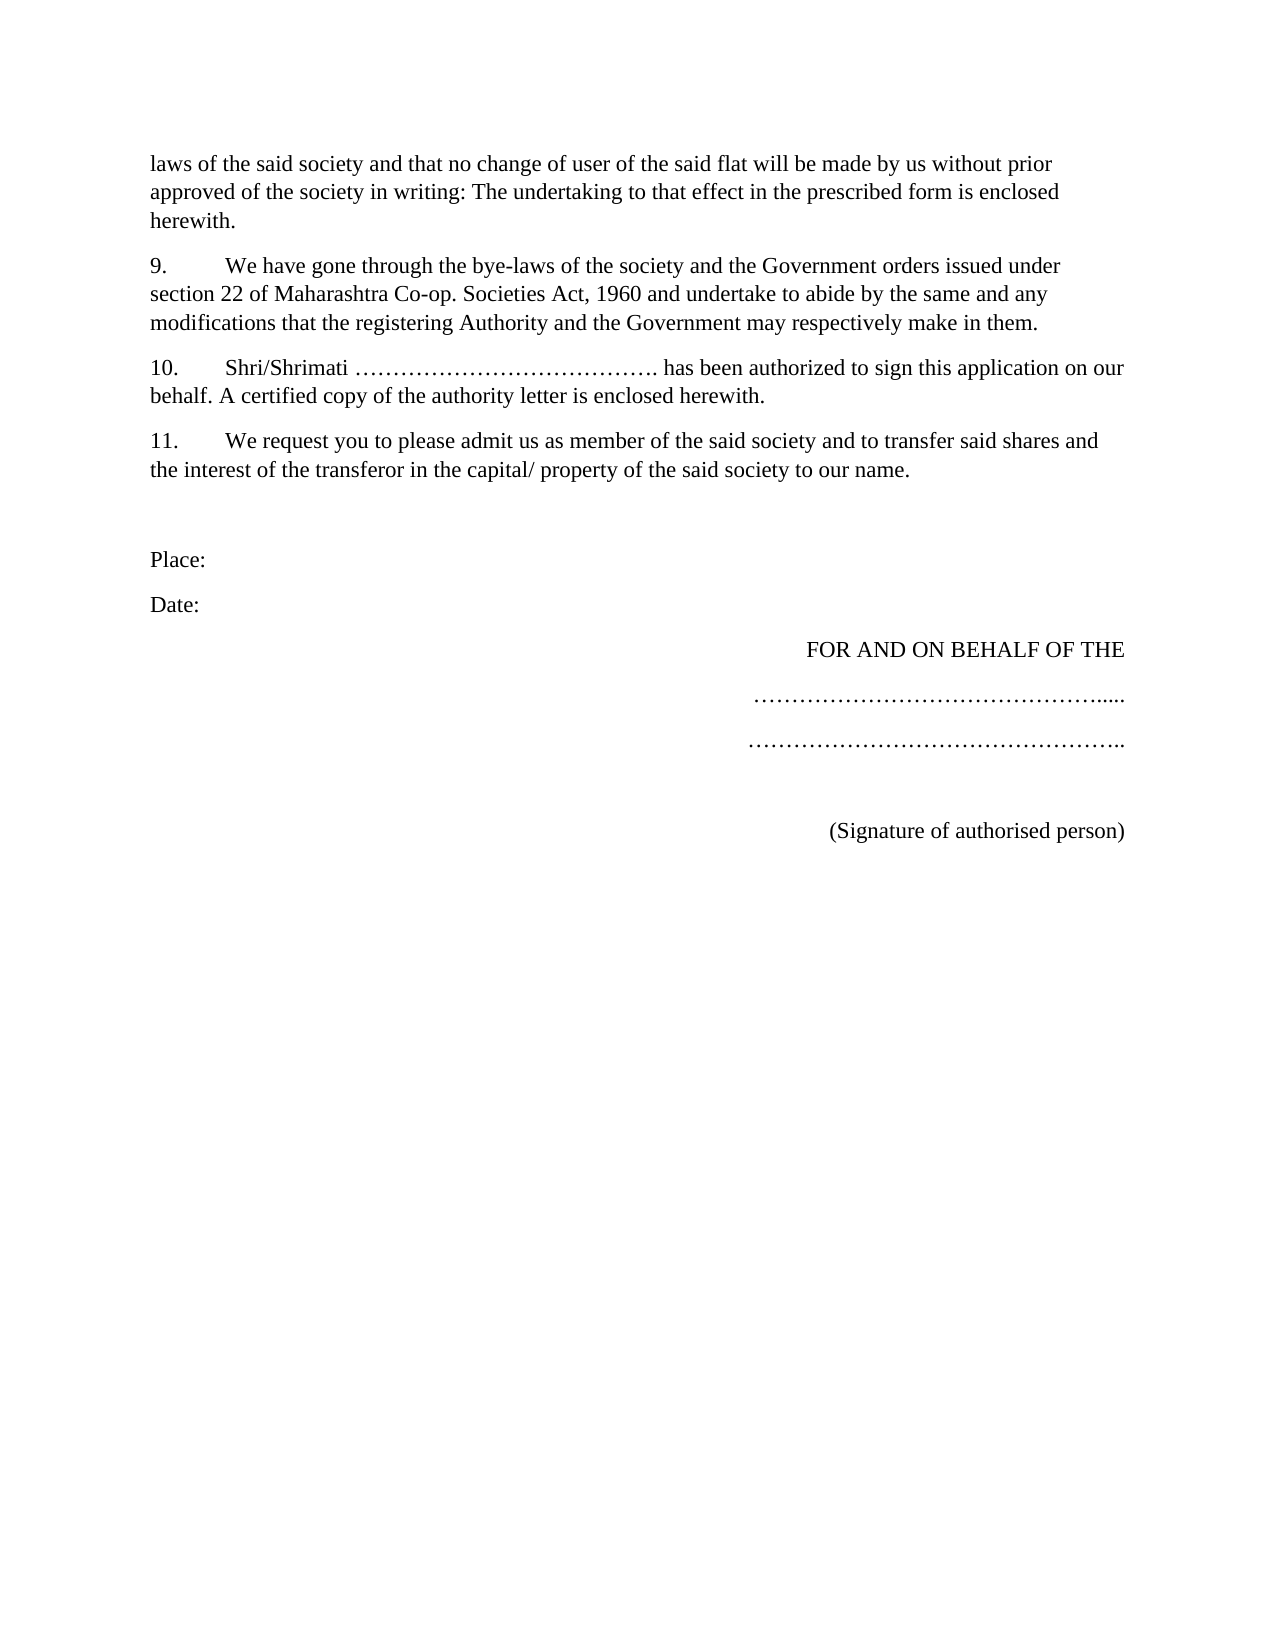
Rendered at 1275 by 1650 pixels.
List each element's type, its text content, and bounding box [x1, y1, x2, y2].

text ………………………………………..... [150, 681, 1125, 708]
text 10. Shri/Shrimati …………………………………. has been authorized to sign this application on our behalf. A certified copy of the authority letter is enclosed herewith. [150, 354, 1125, 409]
text 9. We have gone through the bye-laws of the society and the Government orders issued under section 22 of Maharashtra Co-op. Societies Act, 1960 and undertake to abide by the same and any modifications that the registering Authority and the Government may respectively make in them. [150, 252, 1125, 335]
text ………………………………………….. [150, 727, 1125, 753]
text Date: [150, 591, 1125, 618]
text Place: [150, 546, 1125, 572]
text 11. We request you to please admit us as member of the said society and to transfer said shares and the interest of the transferor in the capital/ property of the said society to our name. [150, 427, 1125, 482]
text (Signature of authorised person) [150, 817, 1125, 843]
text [150, 150, 1125, 233]
text FOR AND ON BEHALF OF THE [150, 636, 1125, 663]
